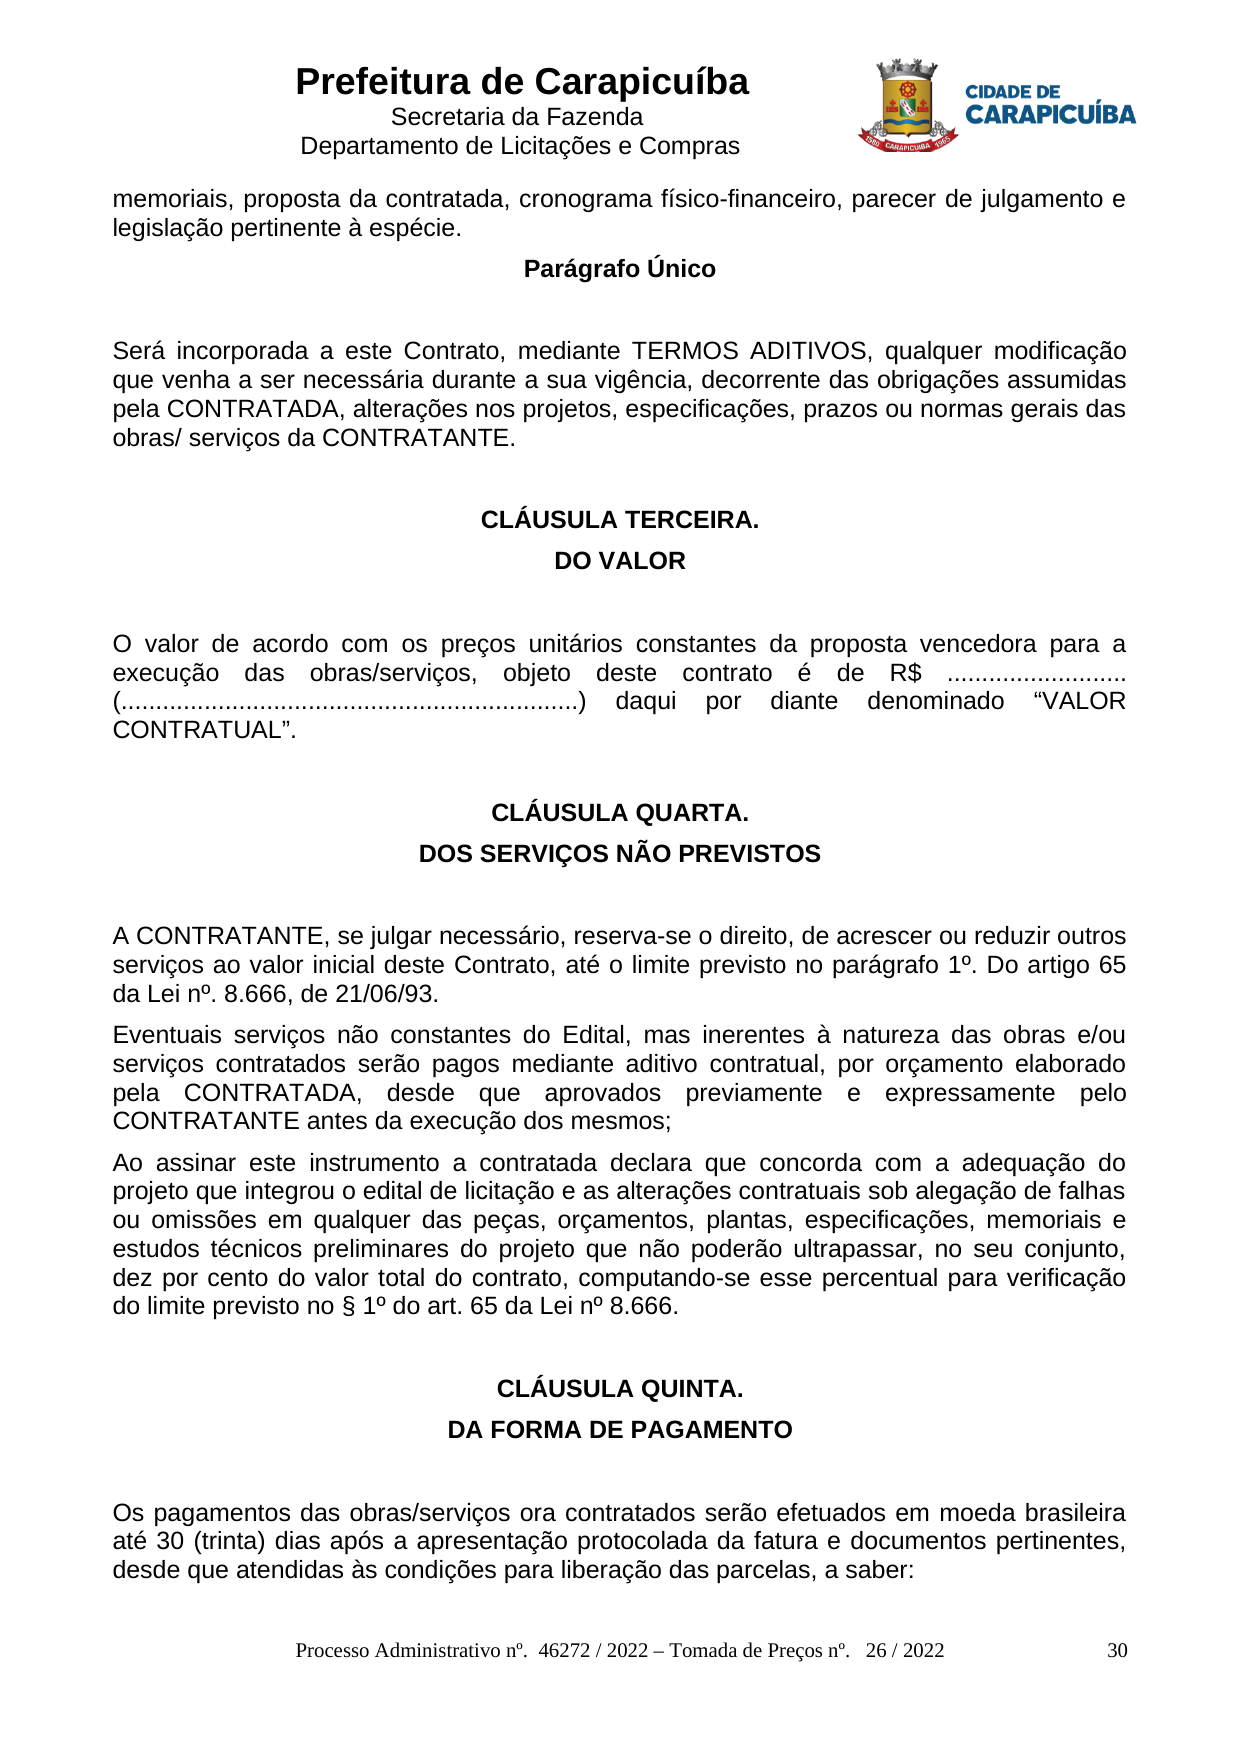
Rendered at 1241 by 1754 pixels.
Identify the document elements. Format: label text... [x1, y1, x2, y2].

subtitle DOS SERVIÇOS NÃO PREVISTOS [112, 839, 1128, 867]
text CLÁUSULA QUARTA. [112, 797, 1128, 826]
text DO VALOR [112, 546, 1128, 575]
text Será incorporada a este Contrato, mediante TERMOS ADITIVOS, qualquer modificação que venha a ser necessária durante a sua vigência, decorrente das obrigações assumidas pela CONTRATADA, alterações nos projetos, especificações, prazos ou normas gerais das obras/ serviços da CONTRATANTE. [112, 336, 1128, 451]
text Eventuais serviços não constantes do Edital, mas inerentes à natureza das obras e/ou serviços contratados serão pagos mediante aditivo contratual, por orçamento elaborado pela CONTRATADA, desde que aprovados previamente e expressamente pelo CONTRATANTE antes da execução dos mesmos; [112, 1020, 1128, 1135]
text A CONTRATANTE, se julgar necessário, reserva-se o direito, de acrescer ou reduzir outros serviços ao valor inicial deste Contrato, até o limite previsto no parágrafo 1º. Do artigo 65 da Lei nº. 8.666, de 21/06/93. [112, 921, 1128, 1007]
subtitle Parágrafo Único [112, 254, 1128, 282]
text O valor de acordo com os preços unitários constantes da proposta vencedora para a execução das obras/serviços, objeto deste contrato é de R$ .......................... (..................................................................) daqui por diante denominado “VALOR CONTRATUAL”. [112, 629, 1128, 744]
text Os pagamentos das obras/serviços ora contratados serão efetuados em moeda brasileira até 30 (trinta) dias após a apresentação protocolada da fatura e documentos pertinentes, desde que atendidas às condições para liberação das parcelas, a saber: [112, 1497, 1128, 1584]
text DA FORMA DE PAGAMENTO [112, 1415, 1128, 1444]
picture [857, 57, 1139, 152]
text CLÁUSULA QUINTA. [112, 1374, 1128, 1402]
text CLÁUSULA TERCEIRA. [112, 505, 1128, 534]
text Ao assinar este instrumento a contratada declara que concorda com a adequação do projeto que integrou o edital de licitação e as alterações contratuais sob alegação de falhas ou omissões em qualquer das peças, orçamentos, plantas, especificações, memoriais e estudos técnicos preliminares do projeto que não poderão ultrapassar, no seu conjunto, dez por cento do valor total do contrato, computando-se esse percentual para verificação do limite previsto no § 1º do art. 65 da Lei nº 8.666. [112, 1147, 1128, 1320]
